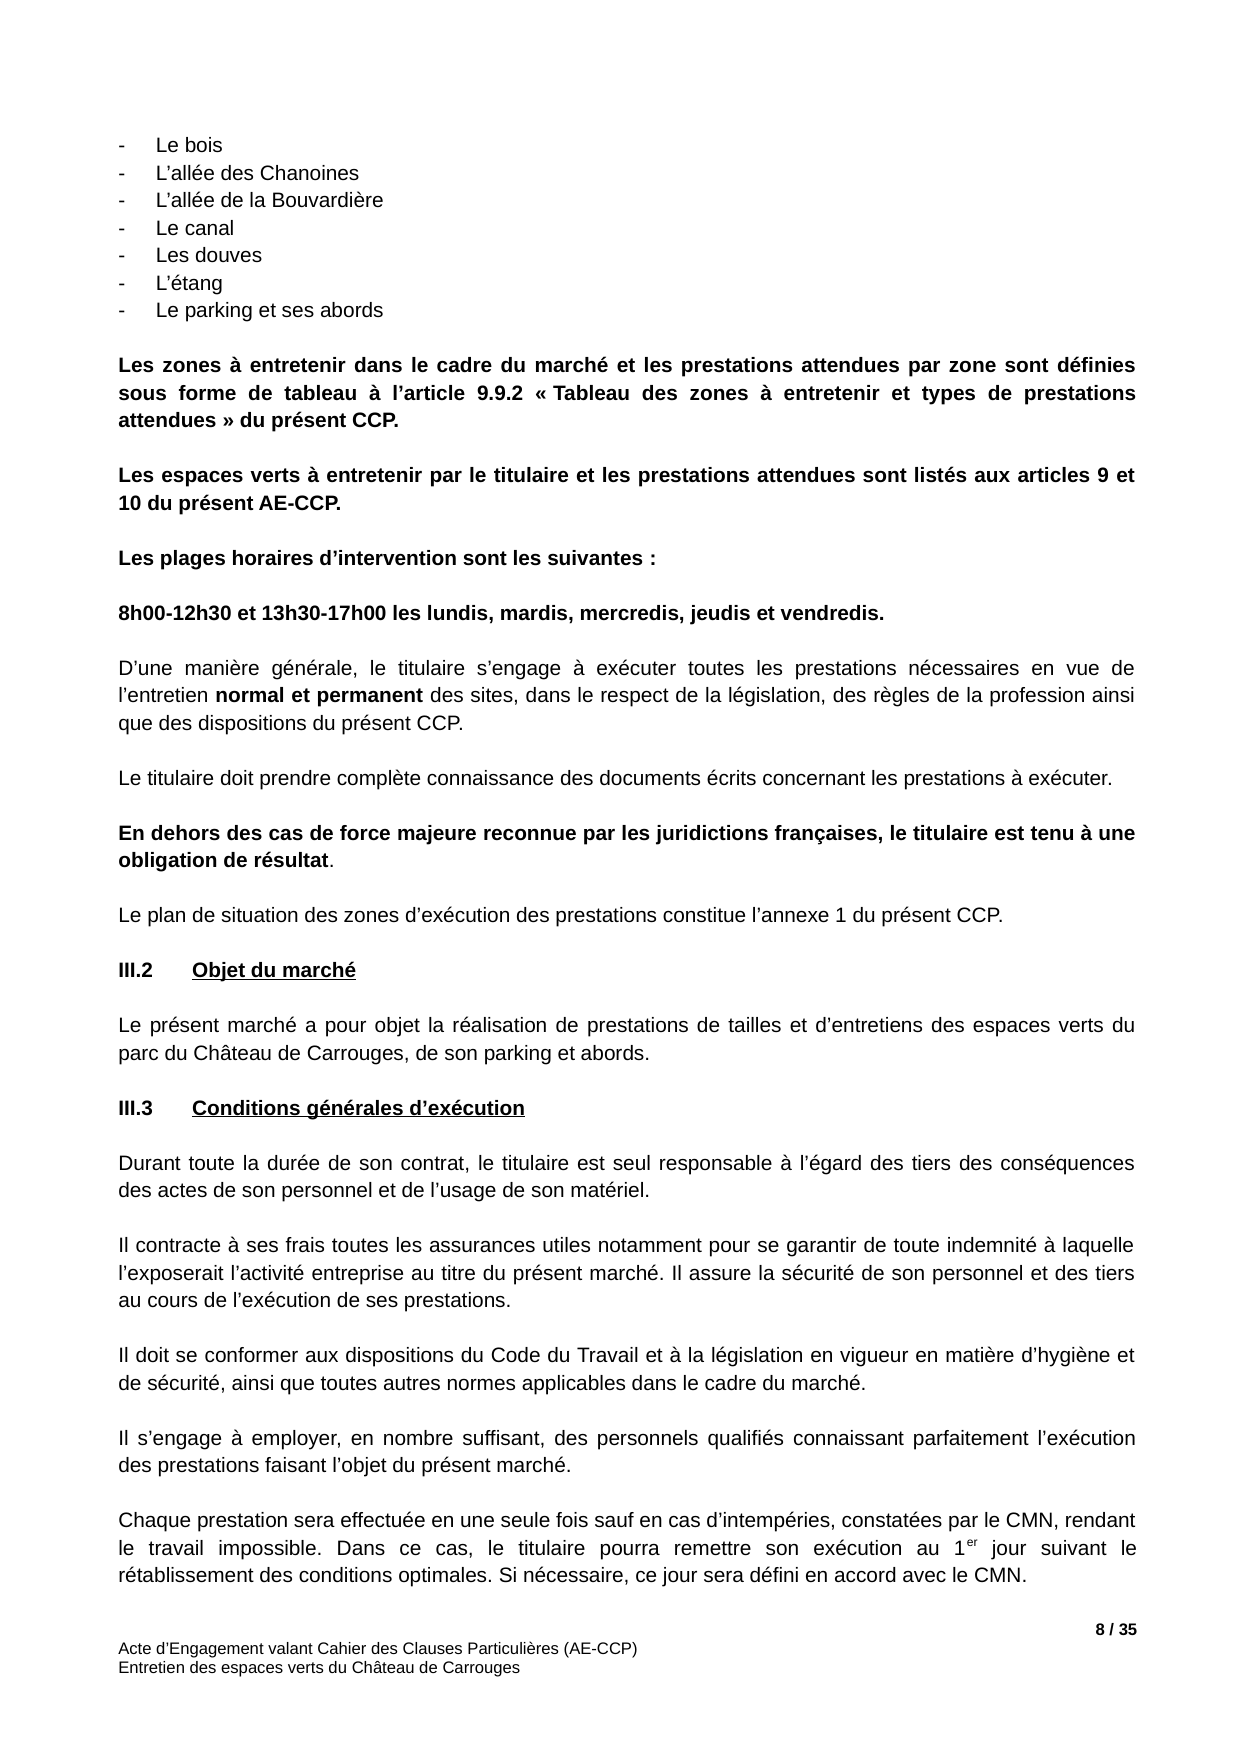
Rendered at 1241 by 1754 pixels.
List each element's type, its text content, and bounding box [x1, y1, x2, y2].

text Il contracte à ses frais toutes les assurances utiles notamment pour se garantir de toute indemnité à laquelle l’exposerait l’activité entreprise au titre du présent marché. Il assure la sécurité de son personnel et des tiers au cours de l’exécution de ses prestations. [118, 1233, 1137, 1312]
text Les espaces verts à entretenir par le titulaire et les prestations attendues sont listés aux articles 9 et 10 du présent AE-CCP. [118, 463, 1137, 514]
list Les douves [118, 243, 1137, 267]
text Durant toute la durée de son contrat, le titulaire est seul responsable à l’égard des tiers des conséquences des actes de son personnel et de l’usage de son matériel. [118, 1150, 1137, 1202]
subtitle Conditions générales d’exécution [118, 1095, 1137, 1119]
list Le parking et ses abords [118, 298, 1137, 322]
text Les zones à entretenir dans le cadre du marché et les prestations attendues par zone sont définies sous forme de tableau à l’article 9.9.2 « Tableau des zones à entretenir et types de prestations attendues » du présent CCP. [118, 353, 1137, 432]
list Le canal [118, 215, 1137, 239]
subtitle Objet du marché [118, 958, 1137, 982]
text Le plan de situation des zones d’exécution des prestations constitue l’annexe 1 du présent CCP. [118, 903, 1137, 927]
text Il s’engage à employer, en nombre suffisant, des personnels qualifiés connaissant parfaitement l’exécution des prestations faisant l’objet du présent marché. [118, 1425, 1137, 1477]
text 8h00-12h30 et 13h30-17h00 les lundis, mardis, mercredis, jeudis et vendredis. [118, 600, 1137, 624]
text En dehors des cas de force majeure reconnue par les juridictions françaises, le titulaire est tenu à une obligation de résultat. [118, 820, 1137, 872]
text D’une manière générale, le titulaire s’engage à exécuter toutes les prestations nécessaires en vue de l’entretien normal et permanent des sites, dans le respect de la législation, des règles de la profession ainsi que des dispositions du présent CCP. [118, 655, 1137, 734]
text Le titulaire doit prendre complète connaissance des documents écrits concernant les prestations à exécuter. [118, 765, 1137, 789]
list L’étang [118, 270, 1137, 294]
list L’allée de la Bouvardière [118, 188, 1137, 212]
list L’allée des Chanoines [118, 160, 1137, 184]
text Chaque prestation sera effectuée en une seule fois sauf en cas d’intempéries, constatées par le CMN, rendant le travail impossible. Dans ce cas, le titulaire pourra remettre son exécution au 1er jour suivant le rétablissement des conditions optimales. Si nécessaire, ce jour sera défini en accord avec le CMN. [118, 1508, 1137, 1587]
text Il doit se conformer aux dispositions du Code du Travail et à la législation en vigueur en matière d’hygiène et de sécurité, ainsi que toutes autres normes applicables dans le cadre du marché. [118, 1343, 1137, 1394]
text Le présent marché a pour objet la réalisation de prestations de tailles et d’entretiens des espaces verts du parc du Château de Carrouges, de son parking et abords. [118, 1013, 1137, 1064]
list Le bois [118, 133, 1137, 157]
text Les plages horaires d’intervention sont les suivantes : [118, 545, 1137, 569]
